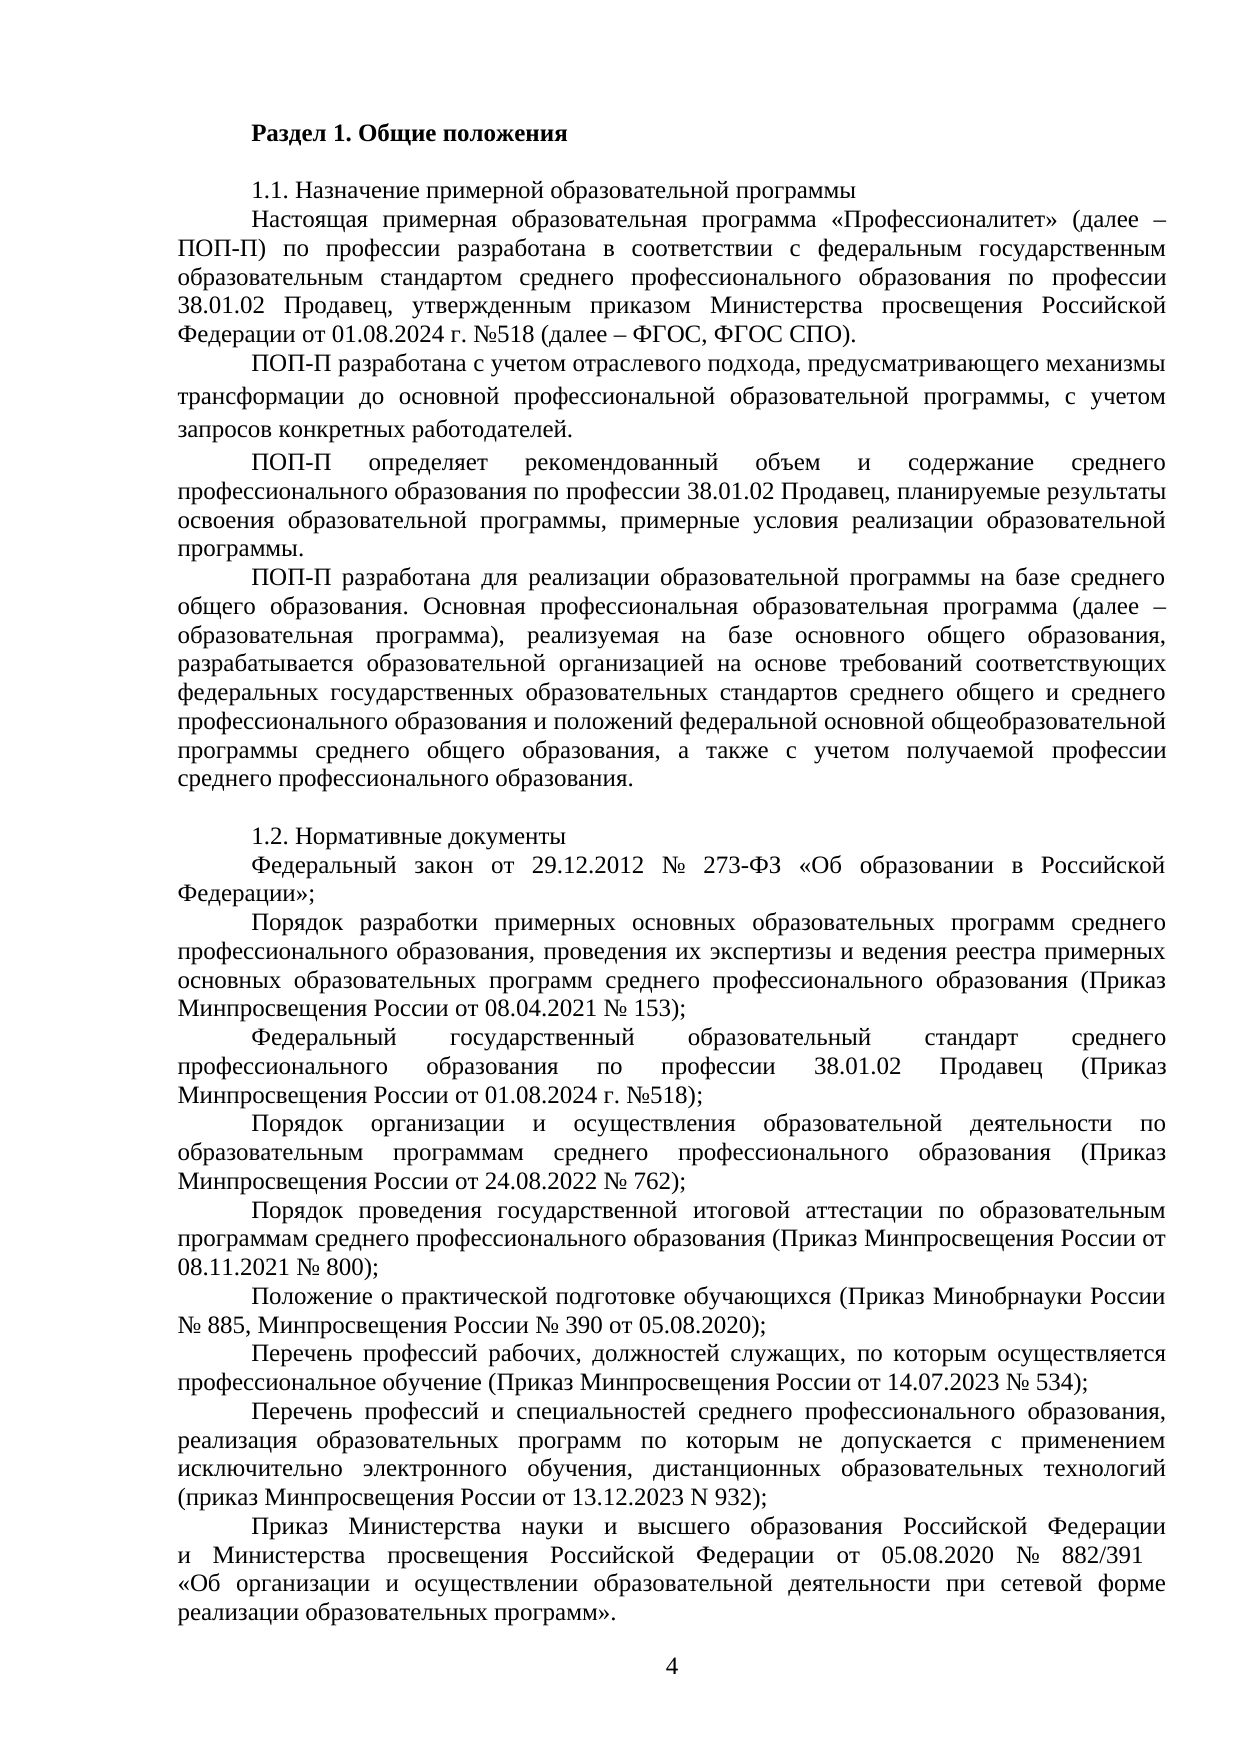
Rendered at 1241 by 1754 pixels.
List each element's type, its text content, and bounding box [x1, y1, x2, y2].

text Федеральный закон от 29.12.2012 № 273-ФЗ «Об образовании в Российской Федерации»; [177, 850, 1167, 907]
list ПОП-П разработана с учетом отраслевого подхода, предусматривающего механизмы трансформации до основной профессиональной образовательной программы, с учетом запросов конкретных работодателей. [177, 348, 1167, 443]
text Перечень профессий и специальностей среднего профессионального образования, реализация образовательных программ по которым не допускается с применением исключительно электронного обучения, дистанционных образовательных технологий (приказ Минпросвещения России от 13.12.2023 N 932); [177, 1396, 1167, 1511]
text Порядок организации и осуществления образовательной деятельности по образовательным программам среднего профессионального образования (Приказ Минпросвещения России от 24.08.2022 № 762); [177, 1108, 1167, 1195]
text 1.1. Назначение примерной образовательной программы [177, 176, 1167, 204]
text ПОП-П определяет рекомендованный объем и содержание среднего профессионального образования по профессии 38.01.02 Продавец, планируемые результаты освоения образовательной программы, примерные условия реализации образовательной программы. [177, 447, 1167, 562]
list Настоящая примерная образовательная программа «Профессионалитет» (далее – ПОП-П) по профессии разработана в соответствии с федеральным государственным образовательным стандартом среднего профессионального образования по профессии 38.01.02 Продавец, утвержденным приказом Министерства просвещения Российской Федерации от 01.08.2024 г. №518 (далее – ФГОС, ФГОС СПО). [177, 204, 1167, 348]
text 1.2. Нормативные документы [177, 821, 1167, 850]
text Порядок разработки примерных основных образовательных программ среднего профессионального образования, проведения их экспертизы и ведения реестра примерных основных образовательных программ среднего профессионального образования (Приказ Минпросвещения России от 08.04.2021 № 153); [177, 907, 1167, 1022]
text Приказ Министерства науки и высшего образования Российской Федерации и Министерства просвещения Российской Федерации от 05.08.2020 № 882/391 «Об организации и осуществлении образовательной деятельности при сетевой форме реализации образовательных программ». [177, 1511, 1167, 1626]
subtitle Раздел 1. Общие положения [177, 118, 1167, 147]
text ПОП-П разработана для реализации образовательной программы на базе среднего общего образования. Основная профессиональная образовательная программа (далее – образовательная программа), реализуемая на базе основного общего образования, разрабатывается образовательной организацией на основе требований соответствующих федеральных государственных образовательных стандартов среднего общего и среднего профессионального образования и положений федеральной основной общеобразовательной программы среднего общего образования, а также с учетом получаемой профессии среднего профессионального образования. [177, 562, 1167, 792]
text Порядок проведения государственной итоговой аттестации по образовательным программам среднего профессионального образования (Приказ Минпросвещения России от 08.11.2021 № 800); [177, 1195, 1167, 1281]
text Перечень профессий рабочих, должностей служащих, по которым осуществляется профессиональное обучение (Приказ Минпросвещения России от 14.07.2023 № 534); [177, 1338, 1167, 1396]
text Положение о практической подготовке обучающихся (Приказ Минобрнауки России № 885, Минпросвещения России № 390 от 05.08.2020); [177, 1281, 1167, 1338]
text Федеральный государственный образовательный стандарт среднего профессионального образования по профессии 38.01.02 Продавец (Приказ Минпросвещения России от 01.08.2024 г. №518); [177, 1022, 1167, 1108]
